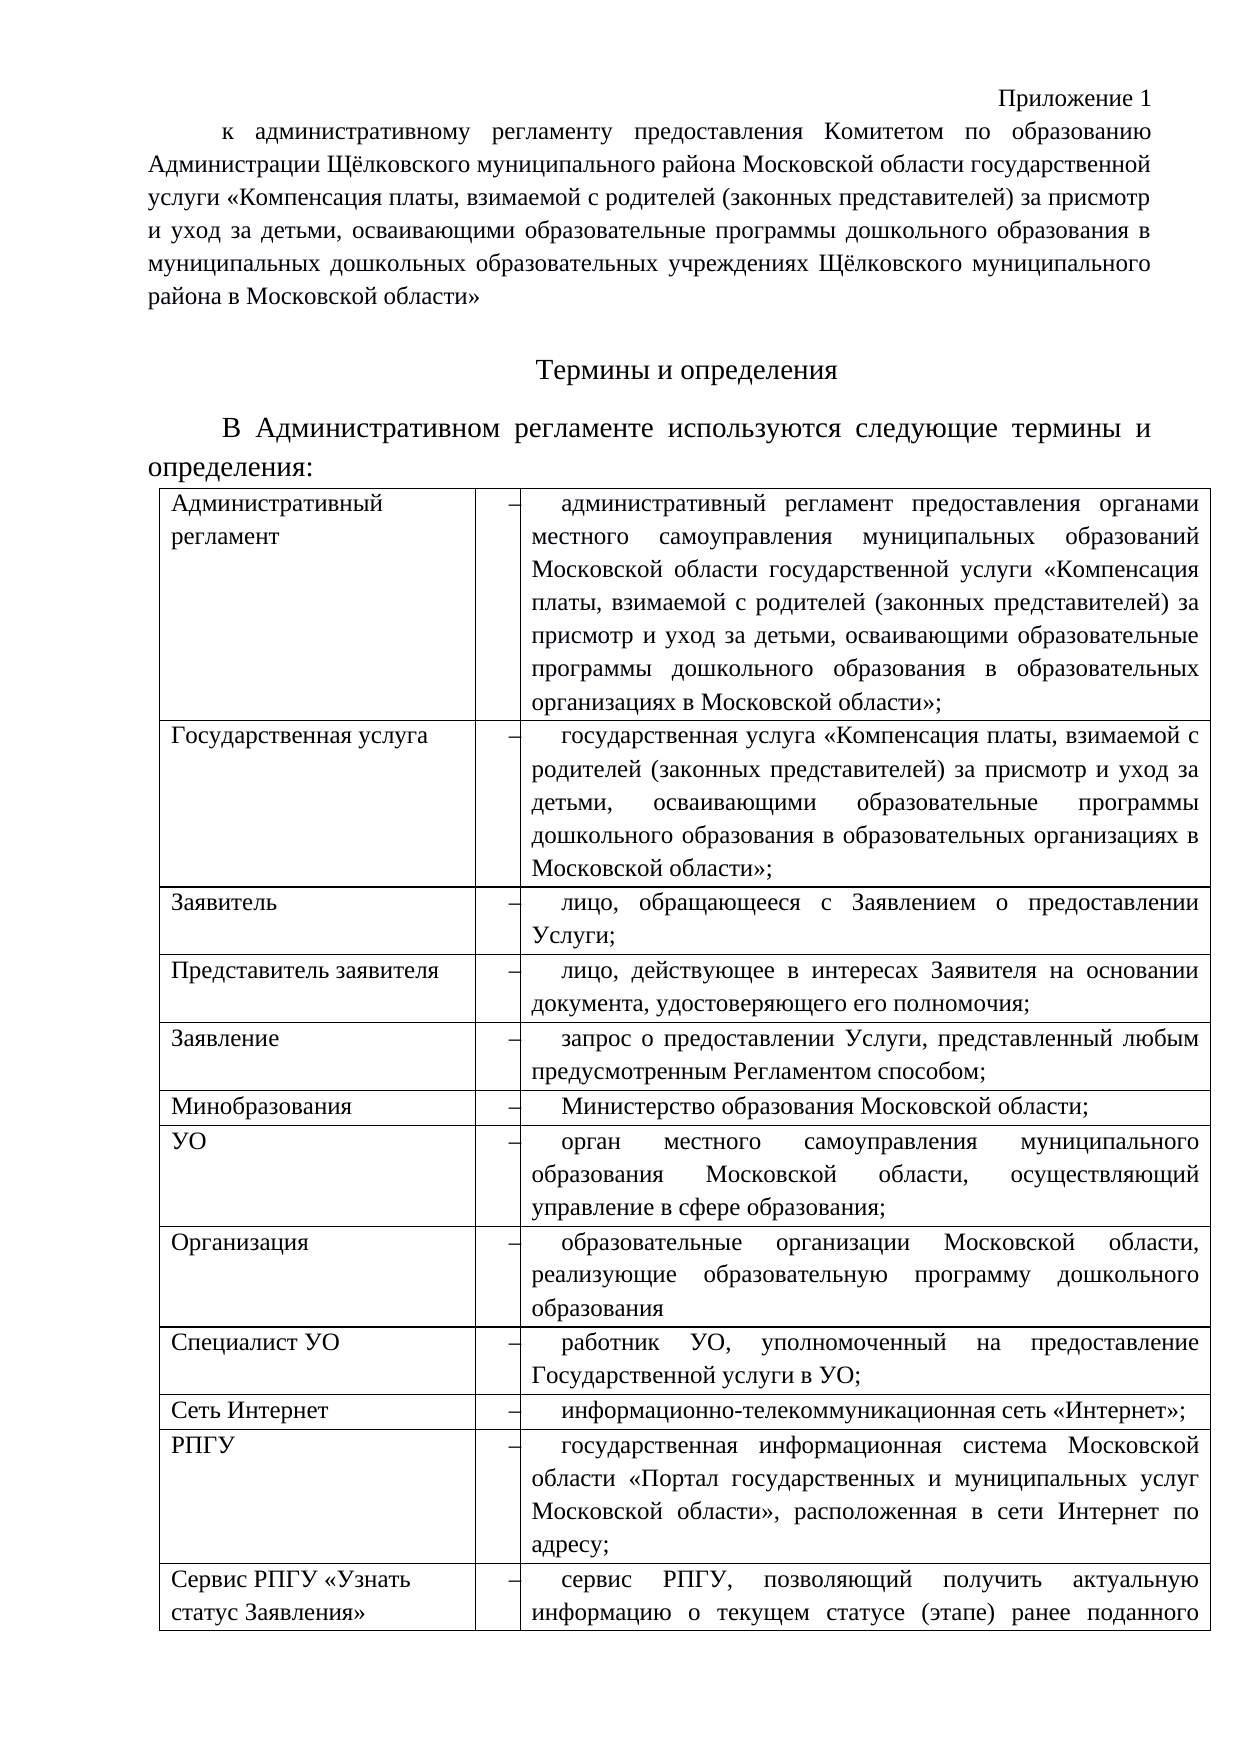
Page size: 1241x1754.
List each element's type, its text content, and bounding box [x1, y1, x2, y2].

table_cell – [476, 1564, 520, 1630]
table_cell УО [160, 1126, 475, 1226]
table_header – [476, 489, 520, 719]
table_cell лицо, обращающееся с Заявлением о предоставлении Услуги; [521, 888, 1210, 954]
table_cell Заявитель [160, 888, 475, 954]
table_cell государственная информационная система Московской области «Портал государственных и муниципальных услуг Московской области», расположенная в сети Интернет по адресу; [521, 1430, 1210, 1563]
table_cell Министерство образования Московской области; [521, 1091, 1210, 1125]
table_cell Государственная услуга [160, 721, 475, 886]
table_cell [160, 1564, 475, 1630]
text к административному регламенту предоставления Комитетом по образованию Администрации Щёлковского муниципального района Московской области государственной услуги «Компенсация платы, взимаемой с родителей (законных представителей) за присмотр и уход за детьми, осваивающими образовательные программы дошкольного образования в муниципальных дошкольных образовательных учреждениях Щёлковского муниципального района в Московской области» [148, 116, 1152, 310]
table_cell Представитель заявителя [160, 955, 475, 1022]
table_header Административный регламент [160, 489, 475, 719]
table_cell – [476, 1328, 520, 1394]
table_cell Минобразования [160, 1091, 475, 1125]
table_cell Сеть Интернет [160, 1395, 475, 1429]
table_cell Организация [160, 1227, 475, 1326]
table_cell лицо, действующее в интересах Заявителя на основании документа, удостоверяющего его полномочия; [521, 955, 1210, 1022]
table_cell – [476, 1126, 520, 1226]
table_cell – [476, 1395, 520, 1429]
table_cell запрос о предоставлении Услуги, представленный любым предусмотренным Регламентом способом; [521, 1023, 1210, 1090]
table_cell работник УО, уполномоченный на предоставление Государственной услуги в УО; [521, 1328, 1210, 1394]
table_cell орган местного самоуправления муниципального образования Московской области, осуществляющий управление в сфере образования; [521, 1126, 1210, 1226]
table_cell РПГУ [160, 1430, 475, 1563]
text Термины и определения [148, 352, 1152, 385]
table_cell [521, 1564, 1210, 1630]
table_cell государственная услуга «Компенсация платы, взимаемой с родителей (законных представителей) за присмотр и уход за детьми, осваивающими образовательные программы дошкольного образования в образовательных организациях в Московской области»; [521, 721, 1210, 886]
table_header административный регламент предоставления органами местного самоуправления муниципальных образований Московской области государственной услуги «Компенсация платы, взимаемой с родителей (законных представителей) за присмотр и уход за детьми, осваивающими образовательные программы дошкольного образования в образовательных организациях в Московской области»; [521, 489, 1210, 719]
table_cell Заявление [160, 1023, 475, 1090]
table_cell – [476, 1430, 520, 1563]
table_cell образовательные организации Московской области, реализующие образовательную программу дошкольного образования [521, 1227, 1210, 1326]
table_cell Специалист УО [160, 1328, 475, 1394]
text В Административном регламенте используются следующие термины и определения: [148, 410, 1152, 482]
table_cell – [476, 1227, 520, 1326]
table_cell – [476, 1091, 520, 1125]
table_cell – [476, 955, 520, 1022]
table_cell – [476, 888, 520, 954]
subtitle Приложение 1 [885, 83, 1152, 112]
table_cell – [476, 1023, 520, 1090]
table_cell – [476, 721, 520, 886]
table_cell информационно-телекоммуникационная сеть «Интернет»; [521, 1395, 1210, 1429]
